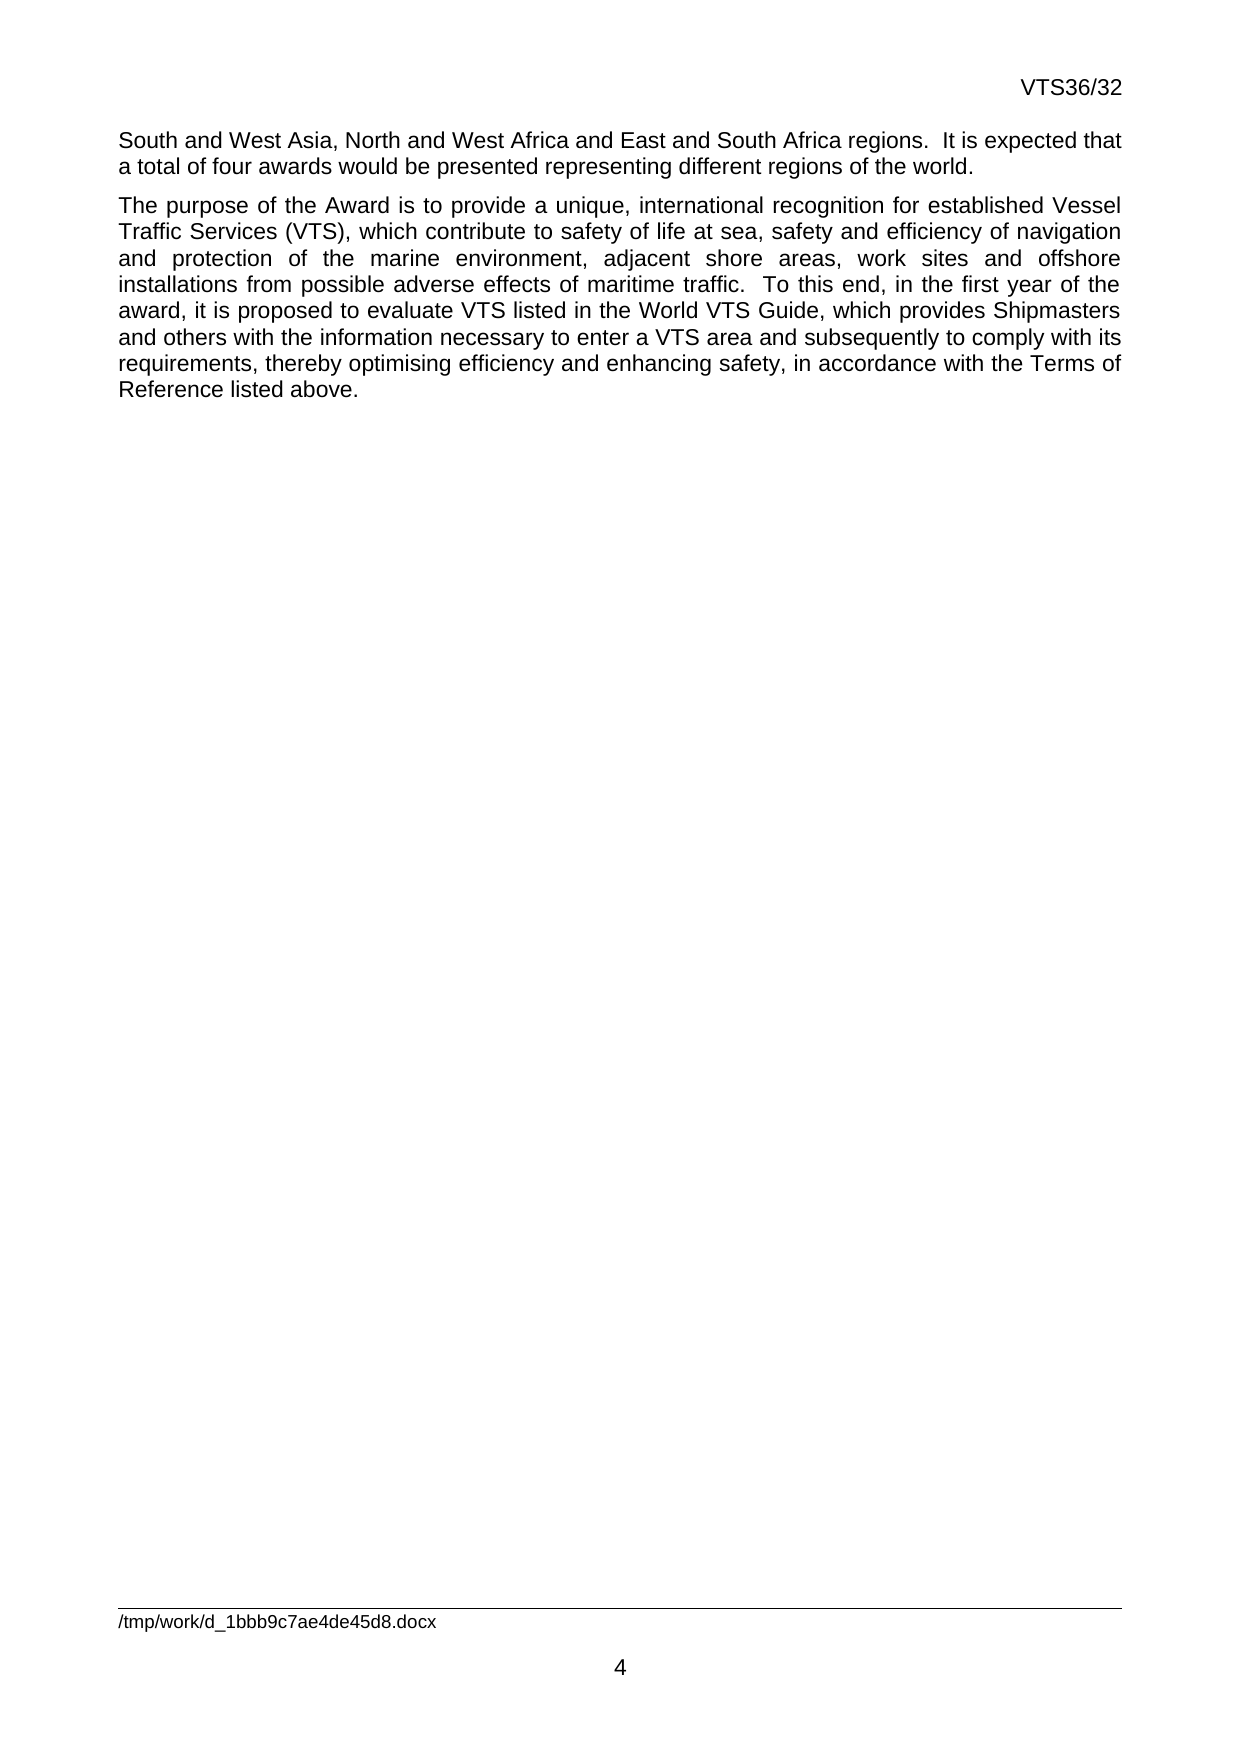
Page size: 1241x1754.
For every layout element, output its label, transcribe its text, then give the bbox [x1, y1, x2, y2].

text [118, 127, 1122, 179]
text The purpose of the Award is to provide a unique, international recognition for established Vessel Traffic Services (VTS), which contribute to safety of life at sea, safety and efficiency of navigation and protection of the marine environment, adjacent shore areas, work sites and offshore installations from possible adverse effects of maritime traffic. To this end, in the first year of the award, it is proposed to evaluate VTS listed in the World VTS Guide, which provides Shipmasters and others with the information necessary to enter a VTS area and subsequently to comply with its requirements, thereby optimising efficiency and enhancing safety, in accordance with the Terms of Reference listed above. [118, 192, 1122, 403]
